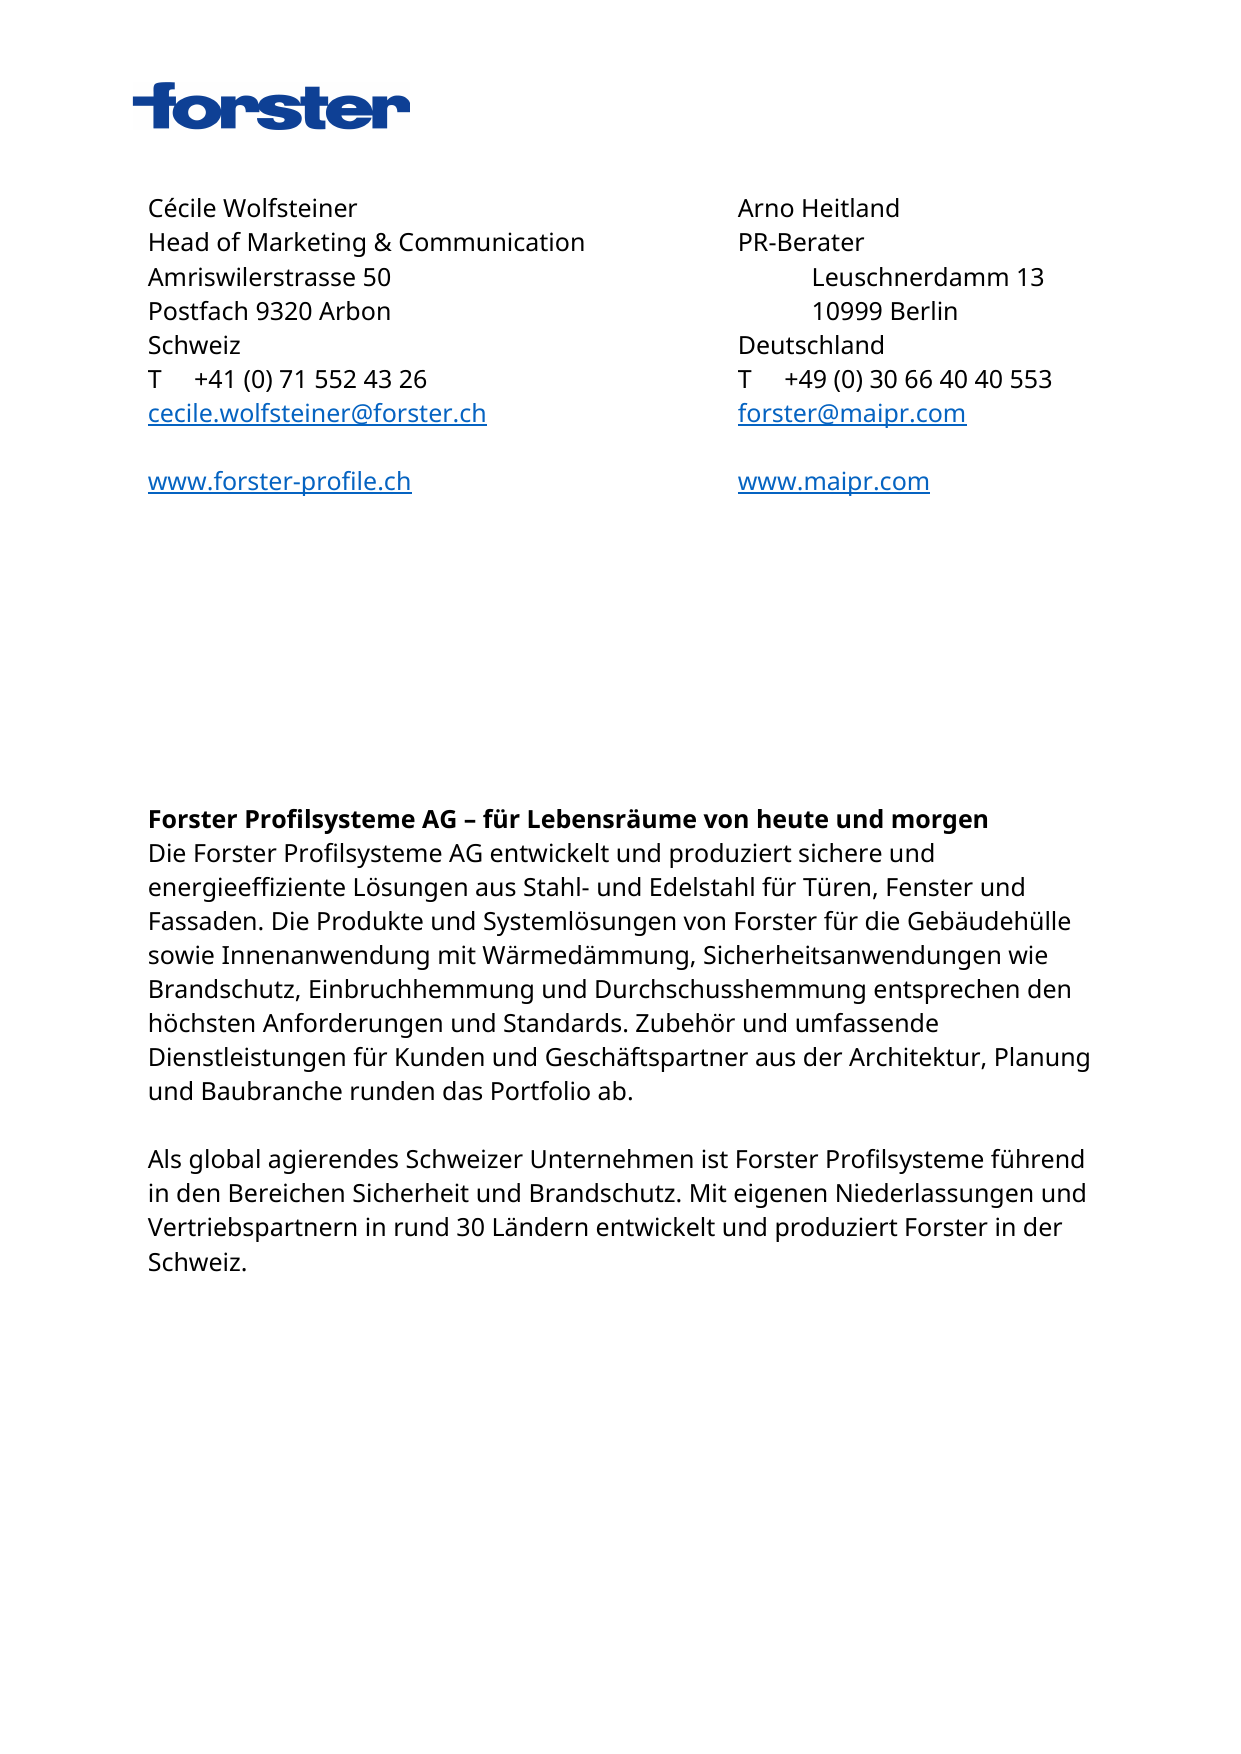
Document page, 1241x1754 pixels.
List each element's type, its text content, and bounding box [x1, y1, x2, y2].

picture [132, 82, 410, 130]
text Schweiz Deutschland T +41 (0) 71 552 43 26 T +49 (0) 30 66 40 40 553 [148, 327, 1092, 395]
text Cécile Wolfsteiner Arno Heitland Head of Marketing & Communication PR-Berater Amriswilerstrasse 50 Leuschnerdamm 13 Postfach 9320 Arbon 10999 Berlin [148, 191, 1092, 327]
text Die Forster Profilsysteme AG entwickelt und produziert sichere und energieeffiziente Lösungen aus Stahl- und Edelstahl für Türen, Fenster und Fassaden. Die Produkte und Systemlösungen von Forster für die Gebäudehülle sowie Innenanwendung mit Wärmedämmung, Sicherheitsanwendungen wie Brandschutz, Einbruchhemmung und Durchschusshemmung entsprechen den höchsten Anforderungen und Standards. Zubehör und umfassende Dienstleistungen für Kunden und Geschäftspartner aus der Architektur, Planung und Baubranche runden das Portfolio ab. [148, 835, 1092, 1108]
text Forster Profilsysteme AG – für Lebensräume von heute und morgen [148, 801, 1092, 835]
text cecile.wolfsteiner@forster.ch forster@maipr.com [148, 395, 1092, 463]
text www.forster-profile.ch www.maipr.com [148, 463, 1092, 498]
text Als global agierendes Schweizer Unternehmen ist Forster Profilsysteme führend in den Bereichen Sicherheit und Brandschutz. Mit eigenen Niederlassungen und Vertriebspartnern in rund 30 Ländern entwickelt und produziert Forster in der Schweiz. [148, 1142, 1092, 1278]
